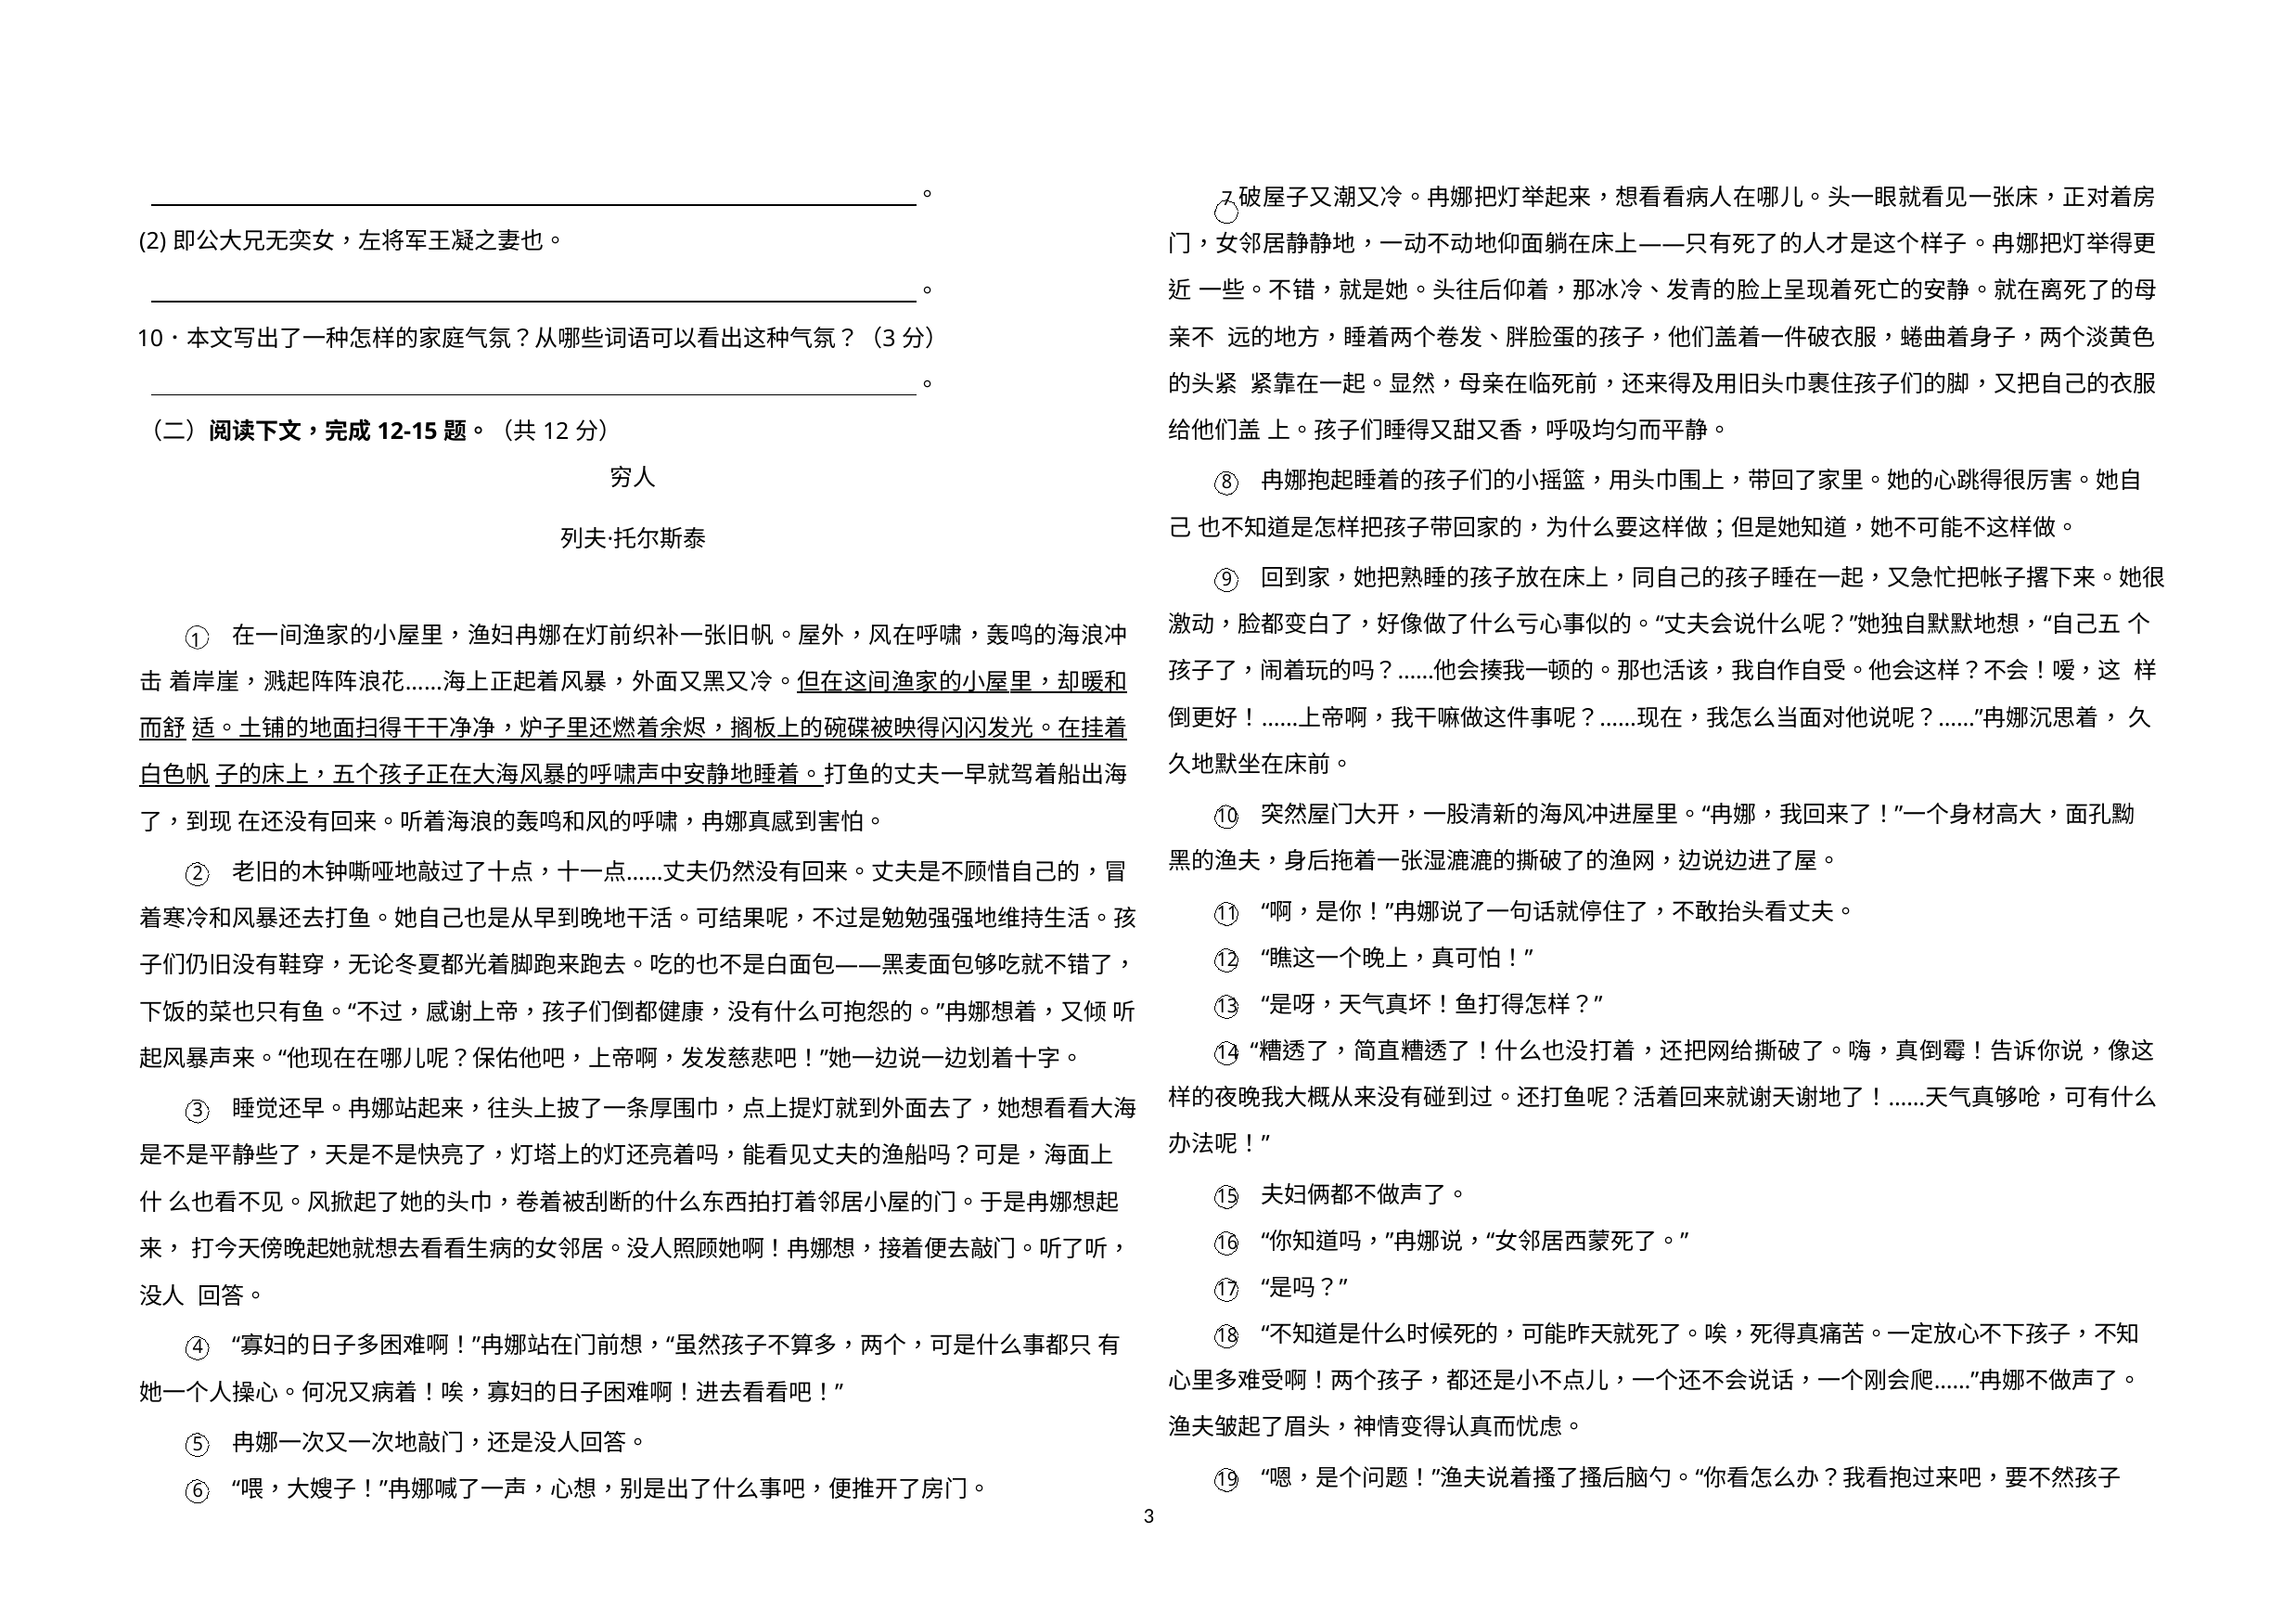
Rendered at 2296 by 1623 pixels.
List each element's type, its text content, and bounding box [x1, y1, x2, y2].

text 18 “不知道是什么时候死的，可能昨天就死了。唉，死得真痛苦。一定放心不下孩子，不知 心里多难受啊！两个孩子，都还是小不点儿，一个还不会说话，一个刚会爬……”冉娜不做声了。 渔夫皱起了眉头，神情变得认真而忧虑。 [1168, 1317, 2166, 1442]
text 2 老旧的木钟嘶哑地敲过了十点，十一点……丈夫仍然没有回来。丈夫是不顾惜自己的，冒 着寒冷和风暴还去打鱼。她自己也是从早到晚地干活。可结果呢，不过是勉勉强强地维持生活。孩 子们仍旧没有鞋穿，无论冬夏都光着脚跑来跑去。吃的也不是白面包——黑麦面包够吃就不错了， 下饭的菜也只有鱼。“不过，感谢上帝，孩子们倒都健康，没有什么可抱怨的。”冉娜想着，又倾 听起风暴声来。“他现在在哪儿呢？保佑他吧，上帝啊，发发慈悲吧！”她一边说一边划着十字。 [139, 856, 1136, 1074]
text 穷人 [552, 461, 714, 493]
text 13 “是呀，天气真坏！鱼打得怎样？” [1216, 987, 2180, 1019]
text 19 “嗯，是个问题！”渔夫说着搔了搔后脑勺。“你看怎么办？我看抱过来吧，要不然孩子 [1216, 1461, 2180, 1492]
text 8 冉娜抱起睡着的孩子们的小摇篮，用头巾围上，带回了家里。她的心跳得很厉害。她自己 也不知道是怎样把孩子带回家的，为什么要这样做；但是她知道，她不可能不这样做。 [1168, 464, 2157, 542]
text 6 “喂，大嫂子！”冉娜喊了一声，心想，别是出了什么事吧，便推开了房门。 [192, 1473, 1136, 1504]
text 3 睡觉还早。冉娜站起来，往头上披了一条厚围巾，点上提灯就到外面去了，她想看看大海 是不是平静些了，天是不是快亮了，灯塔上的灯还亮着吗，能看见丈夫的渔船吗？可是，海面上什 么也看不见。风掀起了她的头巾，卷着被刮断的什么东西拍打着邻居小屋的门。于是冉娜想起来， 打今天傍晚起她就想去看看生病的女邻居。没人照顾她啊！冉娜想，接着便去敲门。听了听，没人 回答。 [139, 1092, 1136, 1310]
text 16 “你知道吗，”冉娜说，“女邻居西蒙死了。” [1216, 1224, 2180, 1256]
text 。 [150, 275, 1136, 306]
text 列夫·托尔斯泰 [552, 522, 714, 554]
text （二）阅读下文，完成 12-15 题。（共 12 分） [139, 414, 1136, 446]
text 4 “寡妇的日子多困难啊！”冉娜站在门前想，“虽然孩子不算多，两个，可是什么事都只 有她一个人操心。何况又病着！唉，寡妇的日子困难啊！进去看看吧！” [139, 1329, 1128, 1408]
text 12 “瞧这一个晚上，真可怕！” [1216, 941, 2180, 973]
text 7 破屋子又潮又冷。冉娜把灯举起来，想看看病人在哪儿。头一眼就看见一张床，正对着房 门，女邻居静静地，一动不动地仰面躺在床上——只有死了的人才是这个样子。冉娜把灯举得更近 一些。不错，就是她。头往后仰着，那冰冷、发青的脸上呈现着死亡的安静。就在离死了的母亲不 远的地方，睡着两个卷发、胖脸蛋的孩子，他们盖着一件破衣服，蜷曲着身子，两个淡黄色的头紧 紧靠在一起。显然，母亲在临死前，还来得及用旧头巾裹住孩子们的脚，又把自己的衣服给他们盖 上。孩子们睡得又甜又香，呼吸均匀而平静。 [1168, 180, 2157, 445]
text 10 突然屋门大开，一股清新的海风冲进屋里。“冉娜，我回来了！”一个身材高大，面孔黝 黑的渔夫，身后拖着一张湿漉漉的撕破了的渔网，边说边进了屋。 [1168, 798, 2157, 876]
text 在一间渔家的小屋里，渔妇冉娜在灯前织补一张旧帆。屋外，风在呼啸，轰鸣的海浪冲击 着岸崖，溅起阵阵浪花……海上正起着风暴，外面又黑又冷。但在这间渔家的小屋里，却暖和而舒 适。土铺的地面扫得干干净净，炉子里还燃着余烬，搁板上的碗碟被映得闪闪发光。在挂着白色帆 子的床上，五个孩子正在大海风暴的呼啸声中安静地睡着。打鱼的丈夫一早就驾着船出海了，到现 在还没有回来。听着海浪的轰鸣和风的呼啸，冉娜真感到害怕。 [139, 618, 1128, 837]
text 。 [150, 367, 1136, 399]
text 10．本文写出了一种怎样的家庭气氛？从哪些词语可以看出这种气氛？（3 分） [129, 321, 955, 353]
text 。 (2) 即公大兄无奕女，左将军王凝之妻也。 [139, 178, 940, 256]
text 15 夫妇俩都不做声了。 [1216, 1178, 2180, 1209]
text 5 冉娜一次又一次地敲门，还是没人回答。 [192, 1426, 1136, 1458]
text 14 “糟透了，简直糟透了！什么也没打着，还把网给撕破了。嗨，真倒霉！告诉你说，像这 样的夜晚我大概从来没有碰到过。还打鱼呢？活着回来就谢天谢地了！……天气真够呛，可有什么 办法呢！” [1168, 1034, 2157, 1159]
text 9 回到家，她把熟睡的孩子放在床上，同自己的孩子睡在一起，又急忙把帐子撂下来。她很 激动，脸都变白了，好像做了什么亏心事似的。“丈夫会说什么呢？”她独自默默地想，“自己五 个孩子了，闹着玩的吗？……他会揍我一顿的。那也活该，我自作自受。他会这样？不会！嗳，这 样倒更好！……上帝啊，我干嘛做这件事呢？……现在，我怎么当面对他说呢？……”冉娜沉思着， 久久地默坐在床前。 [1168, 560, 2169, 779]
text 17 “是吗？” [1216, 1270, 2180, 1302]
text 11 “啊，是你！”冉娜说了一句话就停住了，不敢抬头看丈夫。 [1216, 895, 2180, 926]
